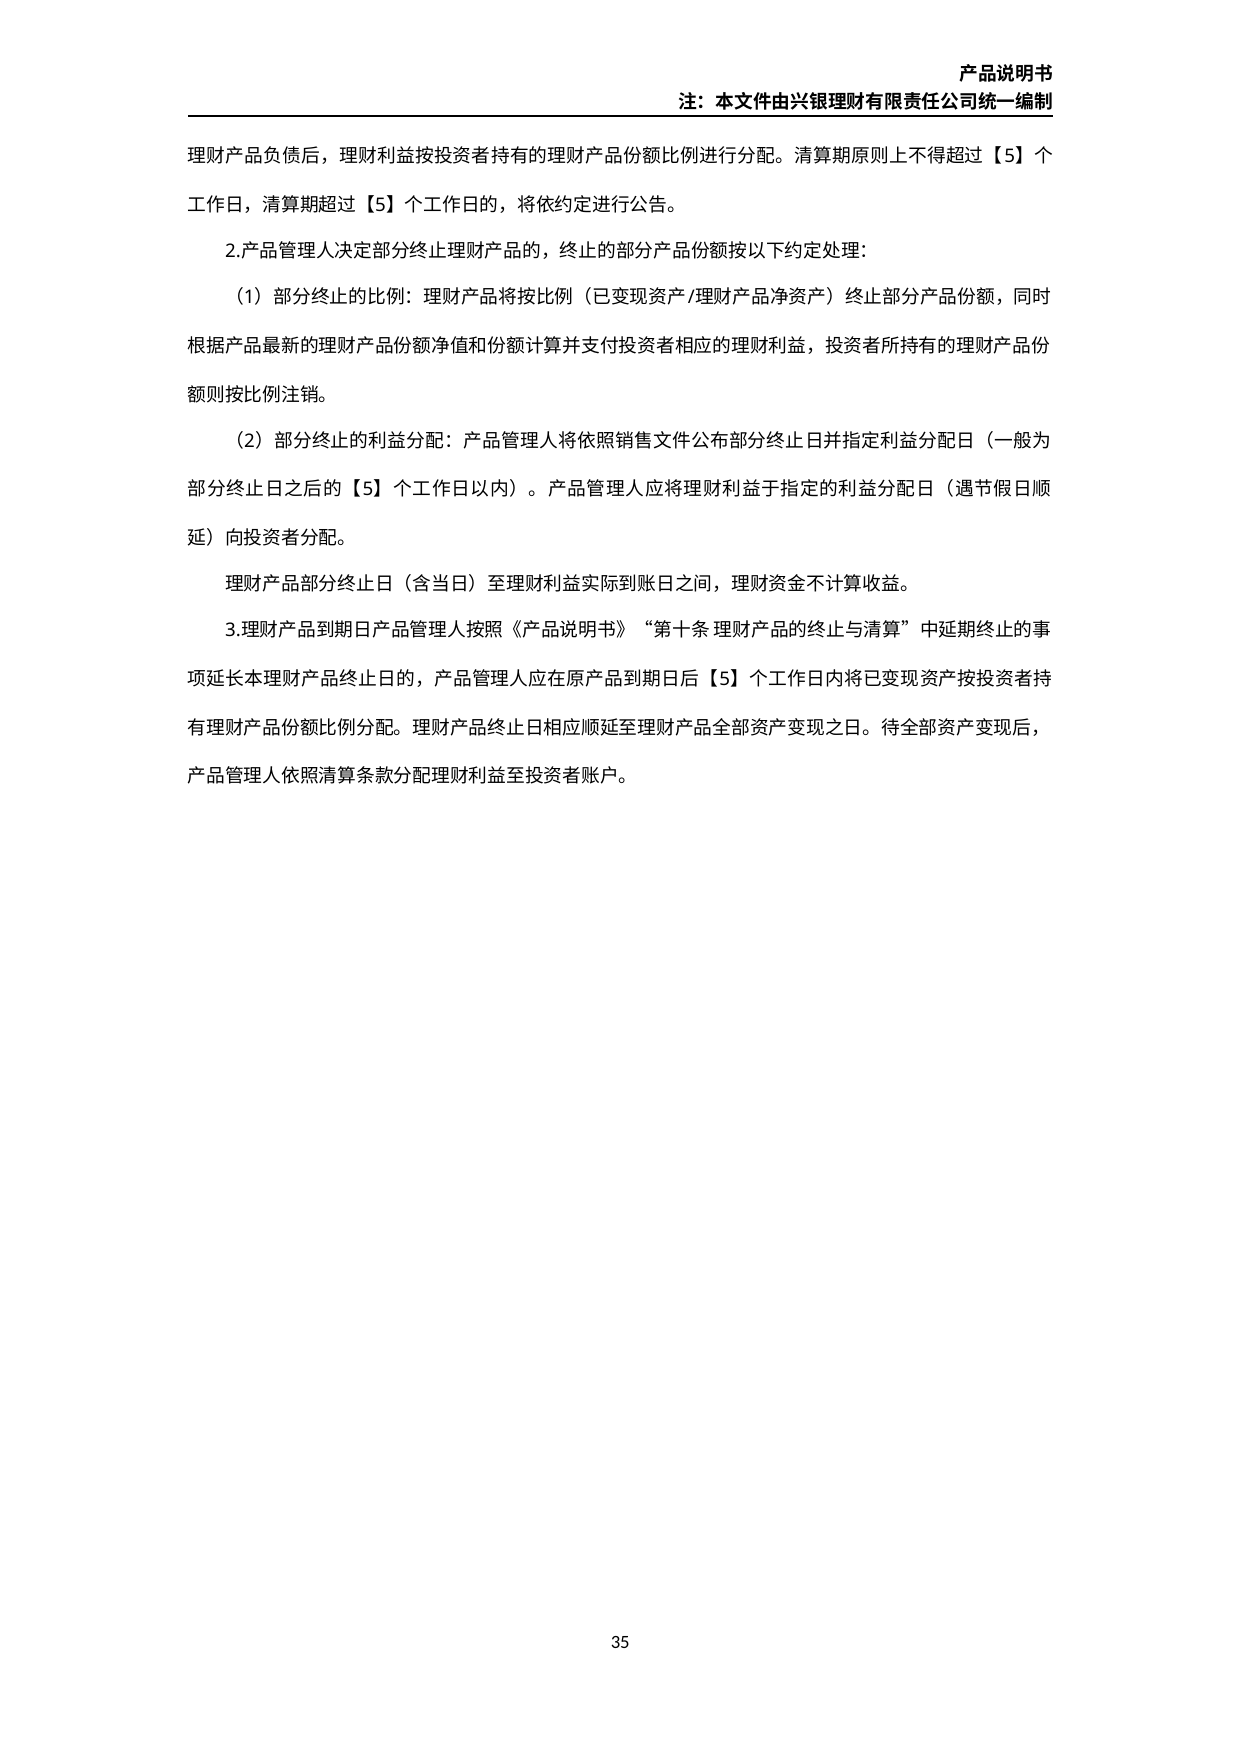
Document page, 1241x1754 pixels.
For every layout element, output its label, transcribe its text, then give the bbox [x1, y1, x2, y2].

text （2）部分终止的利益分配：产品管理人将依照销售文件公布部分终止日并指定利益分配日（一般为部分终止日之后的【5】个工作日以内）。产品管理人应将理财利益于指定的利益分配日（遇节假日顺延）向投资者分配。 [187, 423, 1053, 553]
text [187, 138, 1053, 219]
text 3.理财产品到期日产品管理人按照《产品说明书》“第十条 理财产品的终止与清算”中延期终止的事项延长本理财产品终止日的，产品管理人应在原产品到期日后【5】个工作日内将已变现资产按投资者持有理财产品份额比例分配。理财产品终止日相应顺延至理财产品全部资产变现之日。待全部资产变现后，产品管理人依照清算条款分配理财利益至投资者账户。 [187, 612, 1053, 791]
text 理财产品部分终止日（含当日）至理财利益实际到账日之间，理财资金不计算收益。 [187, 566, 1053, 599]
text 2.产品管理人决定部分终止理财产品的，终止的部分产品份额按以下约定处理： [187, 233, 1053, 266]
text （1）部分终止的比例：理财产品将按比例（已变现资产/理财产品净资产）终止部分产品份额，同时根据产品最新的理财产品份额净值和份额计算并支付投资者相应的理财利益，投资者所持有的理财产品份额则按比例注销。 [187, 279, 1053, 409]
